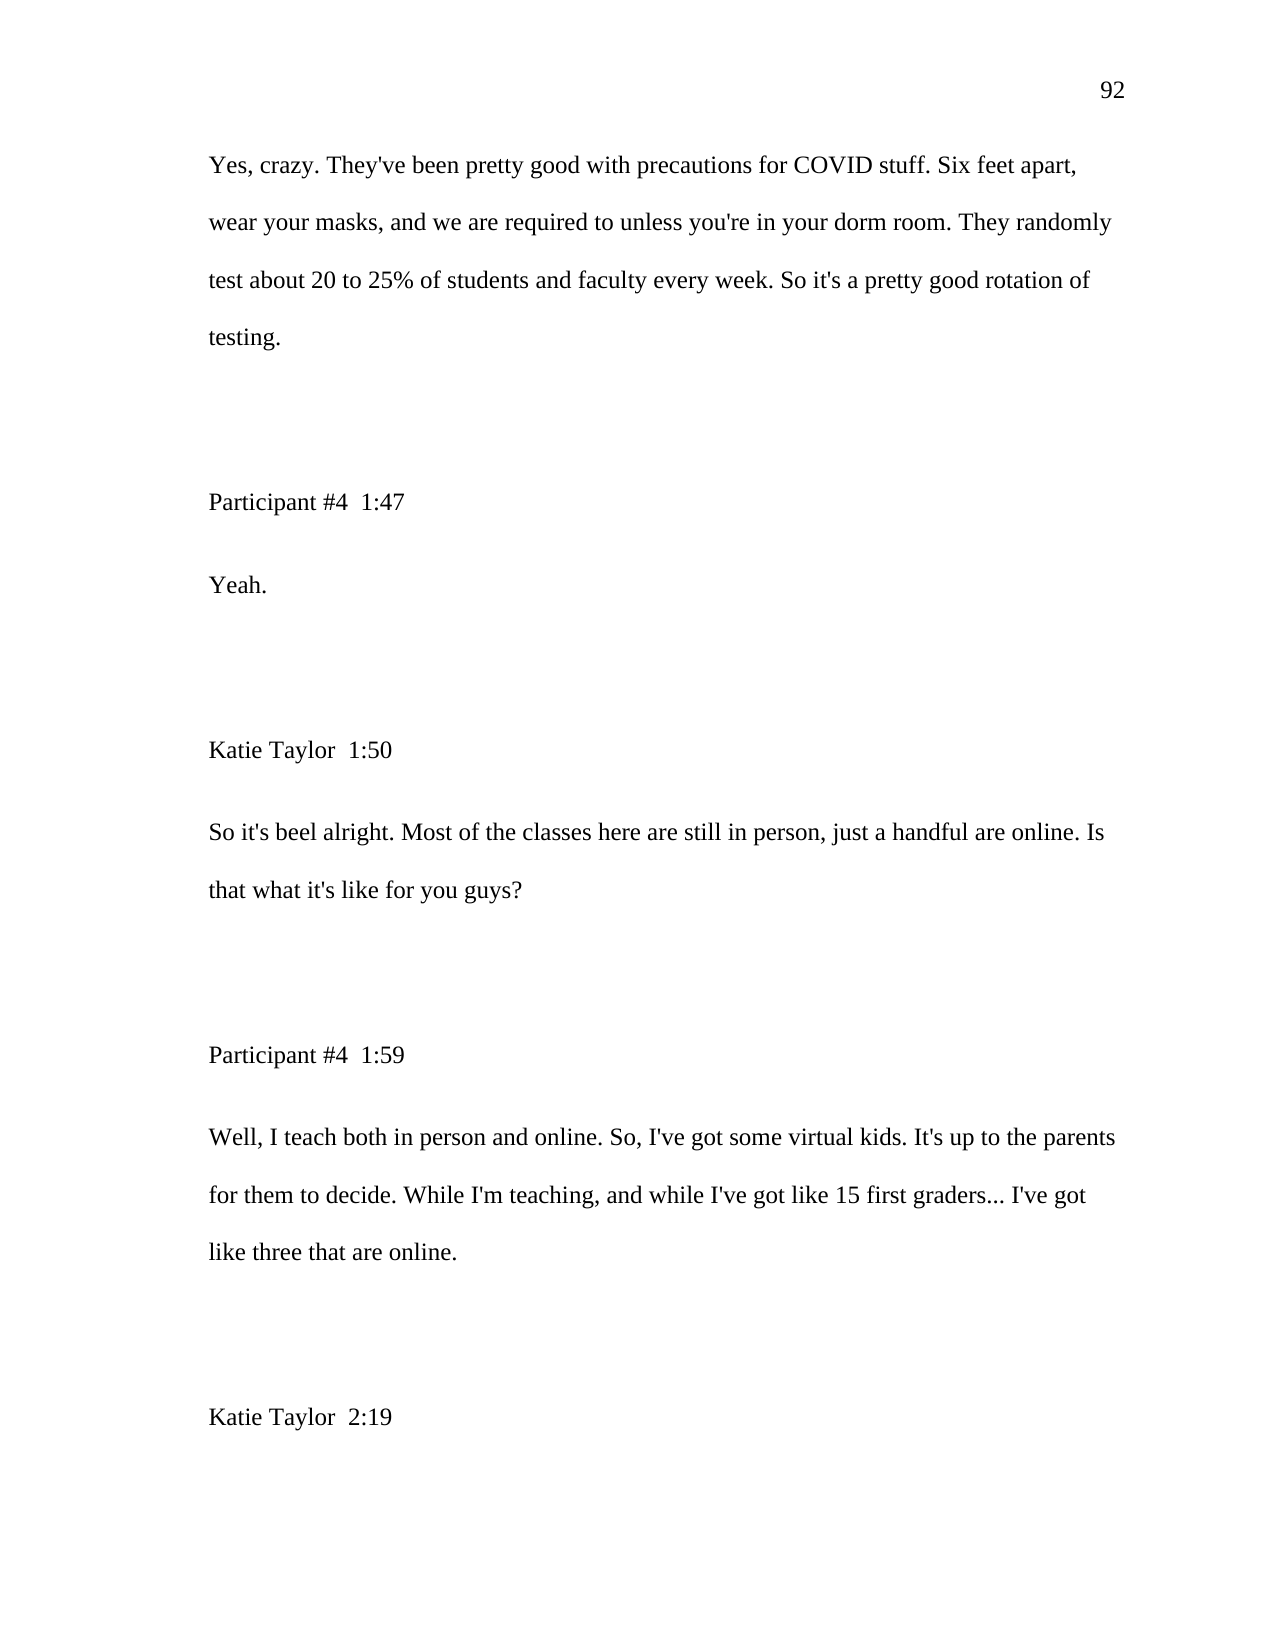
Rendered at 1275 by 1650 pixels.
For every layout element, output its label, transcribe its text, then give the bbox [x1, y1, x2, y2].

text Participant #4 1:47 [208, 487, 1125, 516]
text Katie Taylor 2:19 [208, 1402, 1125, 1431]
text Participant #4 1:59 [208, 1040, 1125, 1069]
text Katie Taylor 1:50 [208, 735, 1125, 764]
text So it's beel alright. Most of the classes here are still in person, just a handful are online. Is that what it's like for you guys? [208, 817, 1125, 904]
text Yes, crazy. They've been pretty good with precautions for COVID stuff. Six feet apart, wear your masks, and we are required to unless you're in your dorm room. They randomly test about 20 to 25% of students and faculty every week. So it's a pretty good rotation of testing. [208, 150, 1125, 351]
text Well, I teach both in person and online. So, I've got some virtual kids. It's up to the parents for them to decide. While I'm teaching, and while I've got like 15 first graders... I've got like three that are online. [208, 1122, 1125, 1266]
text Yeah. [208, 570, 1125, 599]
